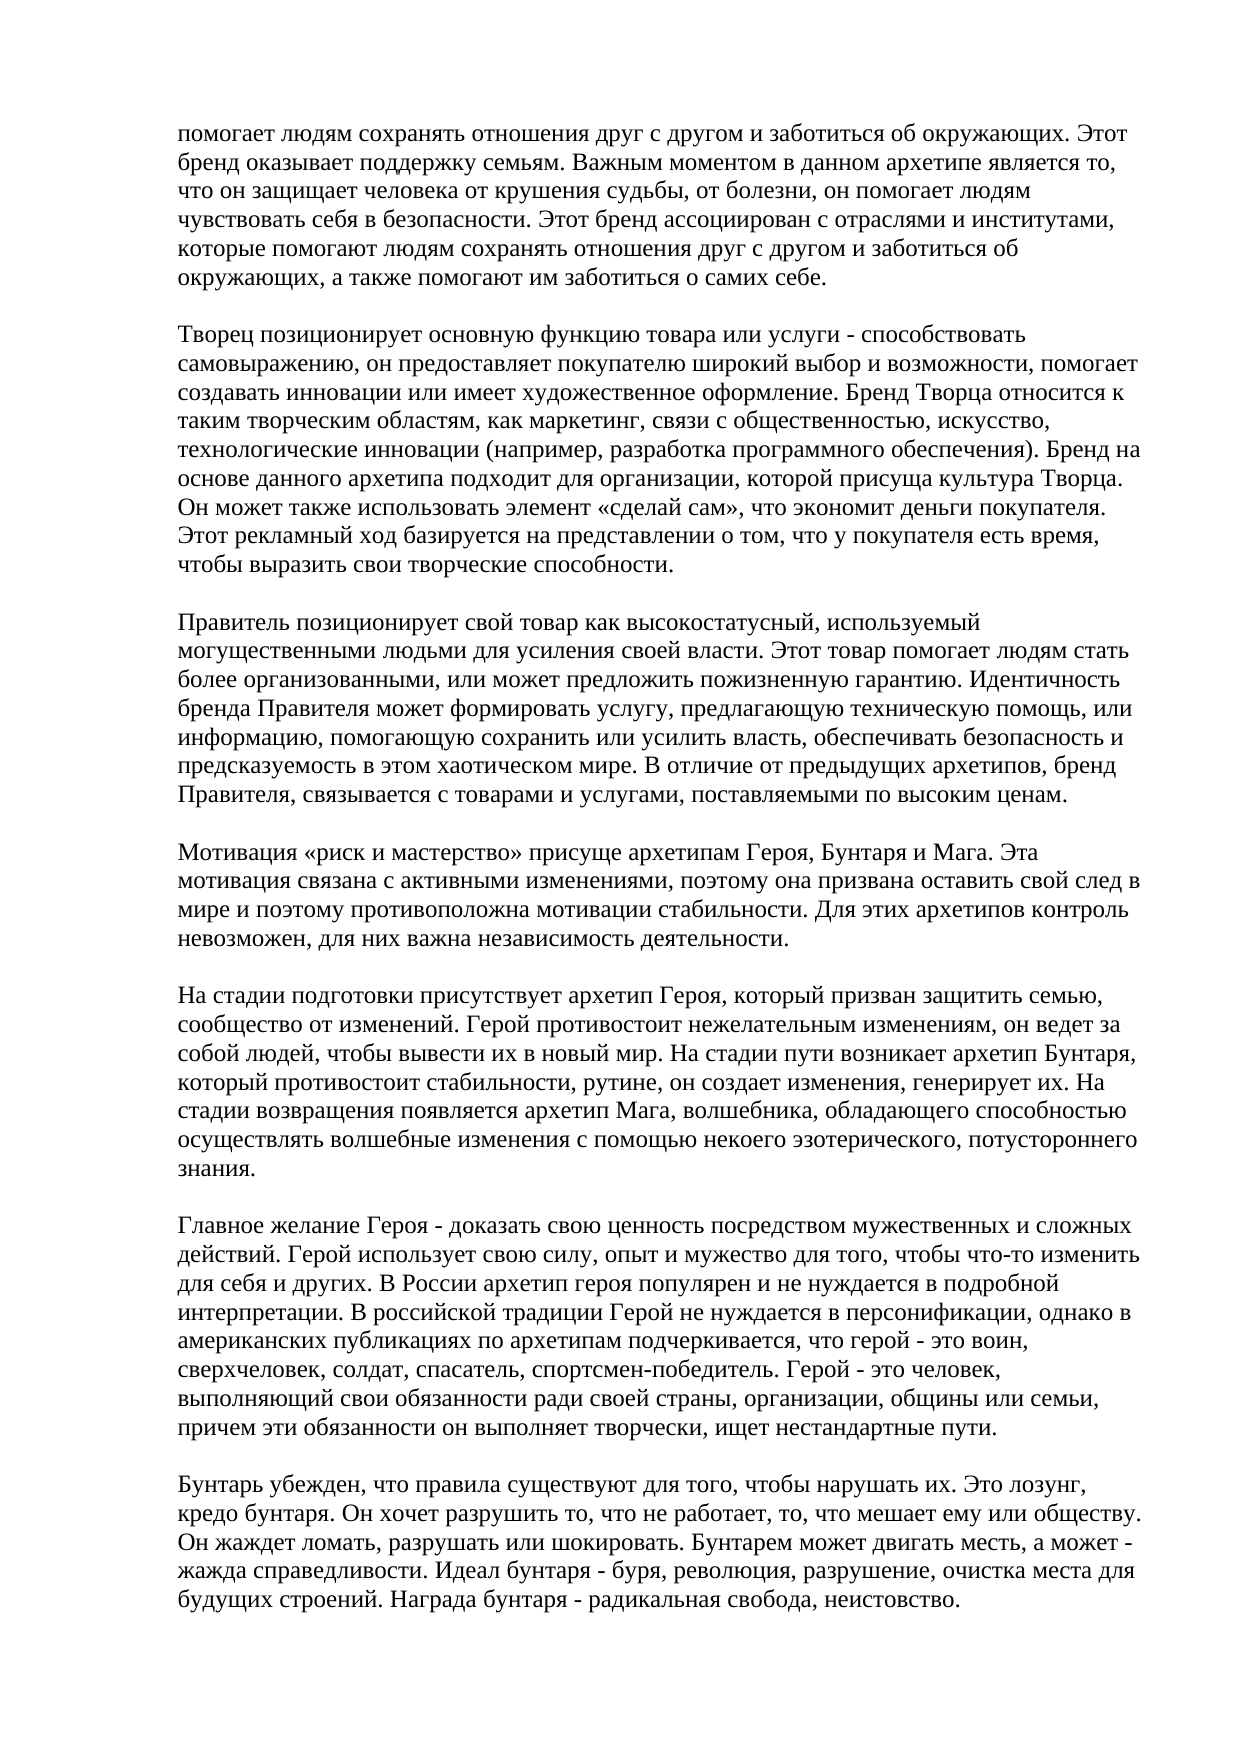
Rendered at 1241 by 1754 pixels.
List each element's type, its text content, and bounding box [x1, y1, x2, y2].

text Мотивация «риск и мастерство» присуще архетипам Героя, Бунтаря и Мага. Эта мотивация связана с активными изменениями, поэтому она призвана оставить свой след в мире и поэтому противоположна мотивации стабильности. Для этих архетипов контроль невозможен, для них важна независимость деятельности. [177, 837, 1152, 952]
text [177, 118, 1152, 291]
text Творец позиционирует основную функцию товара или услуги - способствовать самовыражению, он предоставляет покупателю широкий выбор и возможности, помогает создавать инновации или имеет художественное оформление. Бренд Творца относится к таким творческим областям, как маркетинг, связи с общественностью, искусство, технологические инновации (например, разработка программного обеспечения). Бренд на основе данного архетипа подходит для организации, которой присуща культура Творца. Он может также использовать элемент «сделай сам», что экономит деньги покупателя. Этот рекламный ход базируется на представлении о том, что у покупателя есть время, чтобы выразить свои творческие способности. [177, 319, 1152, 578]
text Бунтарь убежден, что правила существуют для того, чтобы нарушать их. Это лозунг, кредо бунтаря. Он хочет разрушить то, что не работает, то, что мешает ему или обществу. Он жаждет ломать, разрушать или шокировать. Бунтарем может двигать месть, а может - жажда справедливости. Идеал бунтаря - буря, революция, разрушение, очистка места для будущих строений. Награда бунтаря - радикальная свобода, неистовство. [177, 1469, 1152, 1613]
text Главное желание Героя - доказать свою ценность посредством мужественных и сложных действий. Герой использует свою силу, опыт и мужество для того, чтобы что-то изменить для себя и других. В России архетип героя популярен и не нуждается в подробной интерпретации. В российской традиции Герой не нуждается в персонификации, однако в американских публикациях по архетипам подчеркивается, что герой - это воин, сверхчеловек, солдат, спасатель, спортсмен-победитель. Герой - это человек, выполняющий свои обязанности ради своей страны, организации, общины или семьи, причем эти обязанности он выполняет творчески, ищет нестандартные пути. [177, 1211, 1152, 1441]
text На стадии подготовки присутствует архетип Героя, который призван защитить семью, сообщество от изменений. Герой противостоит нежелательным изменениям, он ведет за собой людей, чтобы вывести их в новый мир. На стадии пути возникает архетип Бунтаря, который противостоит стабильности, рутине, он создает изменения, генерирует их. На стадии возвращения появляется архетип Мага, волшебника, обладающего способностью осуществлять волшебные изменения с помощью некоего эзотерического, потустороннего знания. [177, 981, 1152, 1182]
text Правитель позиционирует свой товар как высокостатусный, используемый могущественными людьми для усиления своей власти. Этот товар помогает людям стать более организованными, или может предложить пожизненную гарантию. Идентичность бренда Правителя может формировать услугу, предлагающую техническую помощь, или информацию, помогающую сохранить или усилить власть, обеспечивать безопасность и предсказуемость в этом хаотическом мире. В отличие от предыдущих архетипов, бренд Правителя, связывается с товарами и услугами, поставляемыми по высоким ценам. [177, 607, 1152, 808]
